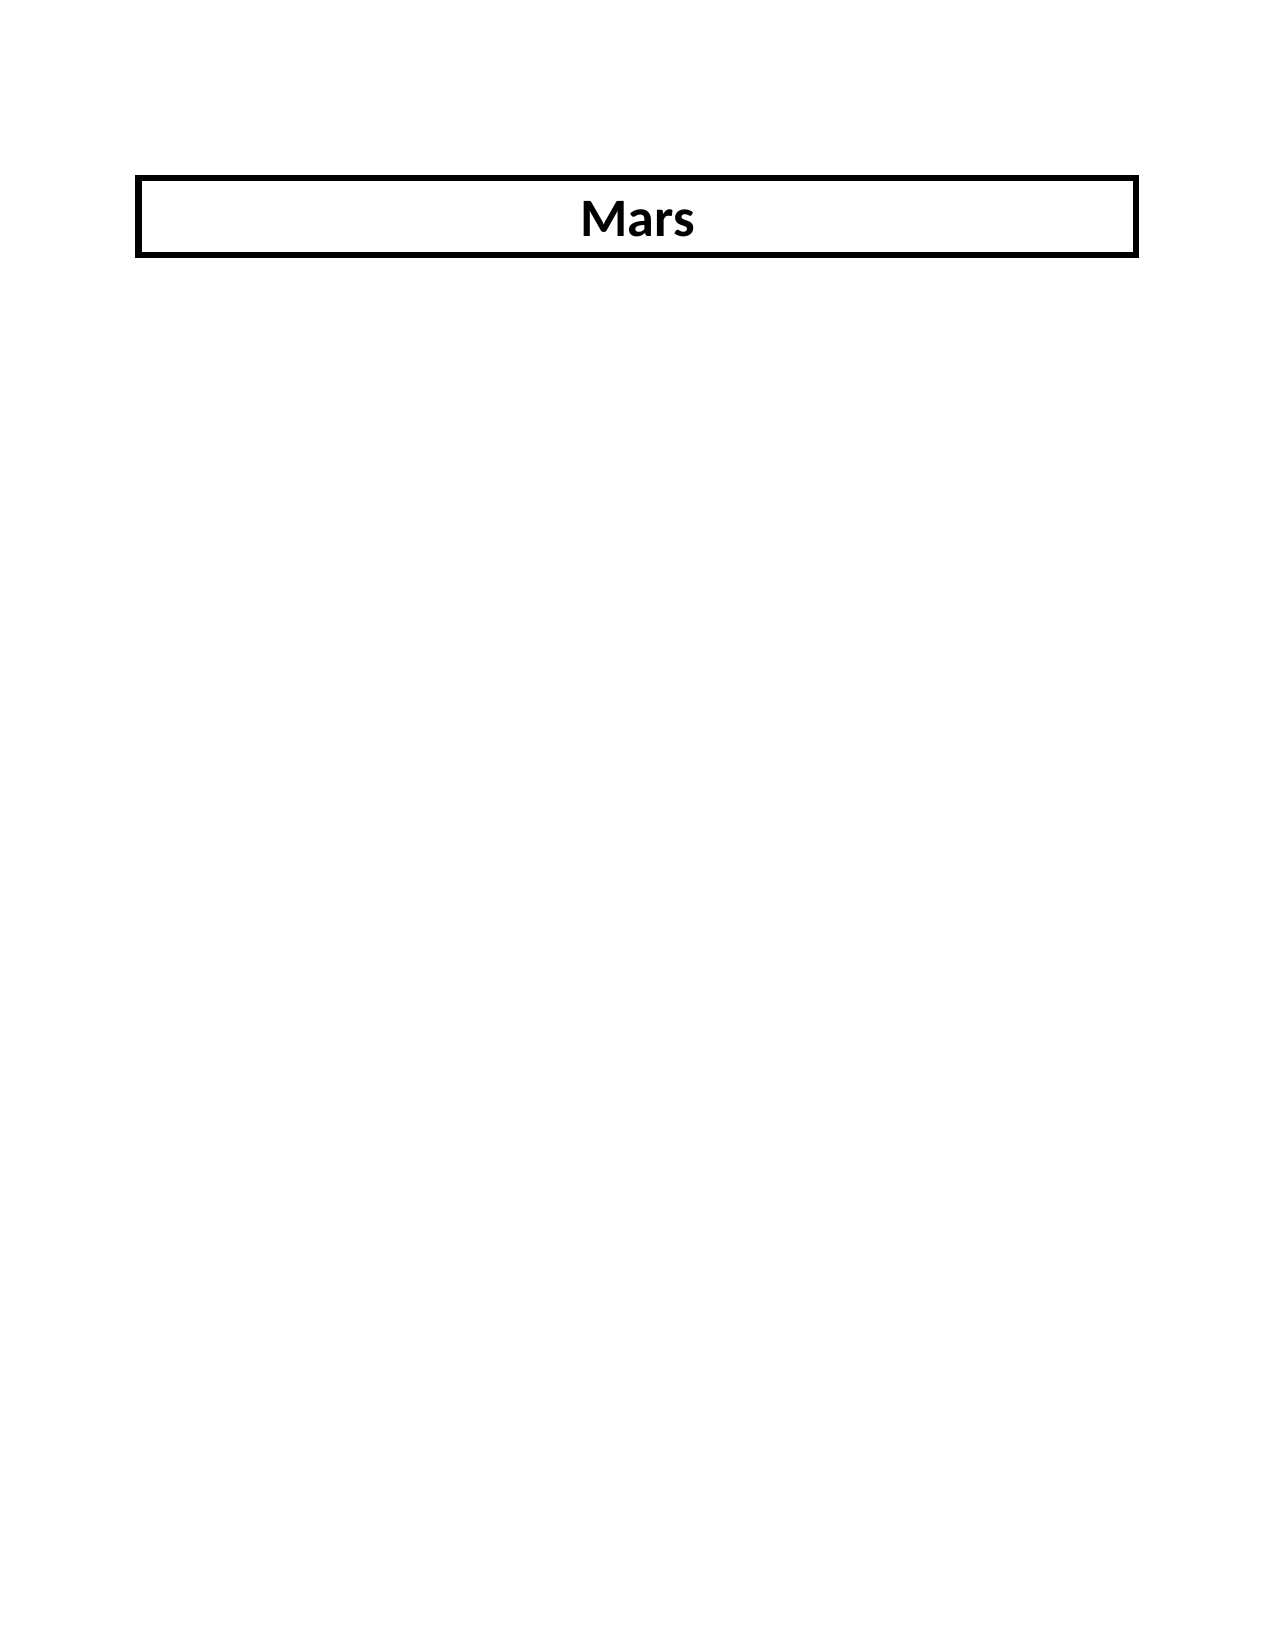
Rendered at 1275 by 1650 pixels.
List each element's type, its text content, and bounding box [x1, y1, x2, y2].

subtitle Mars [142, 181, 1133, 252]
